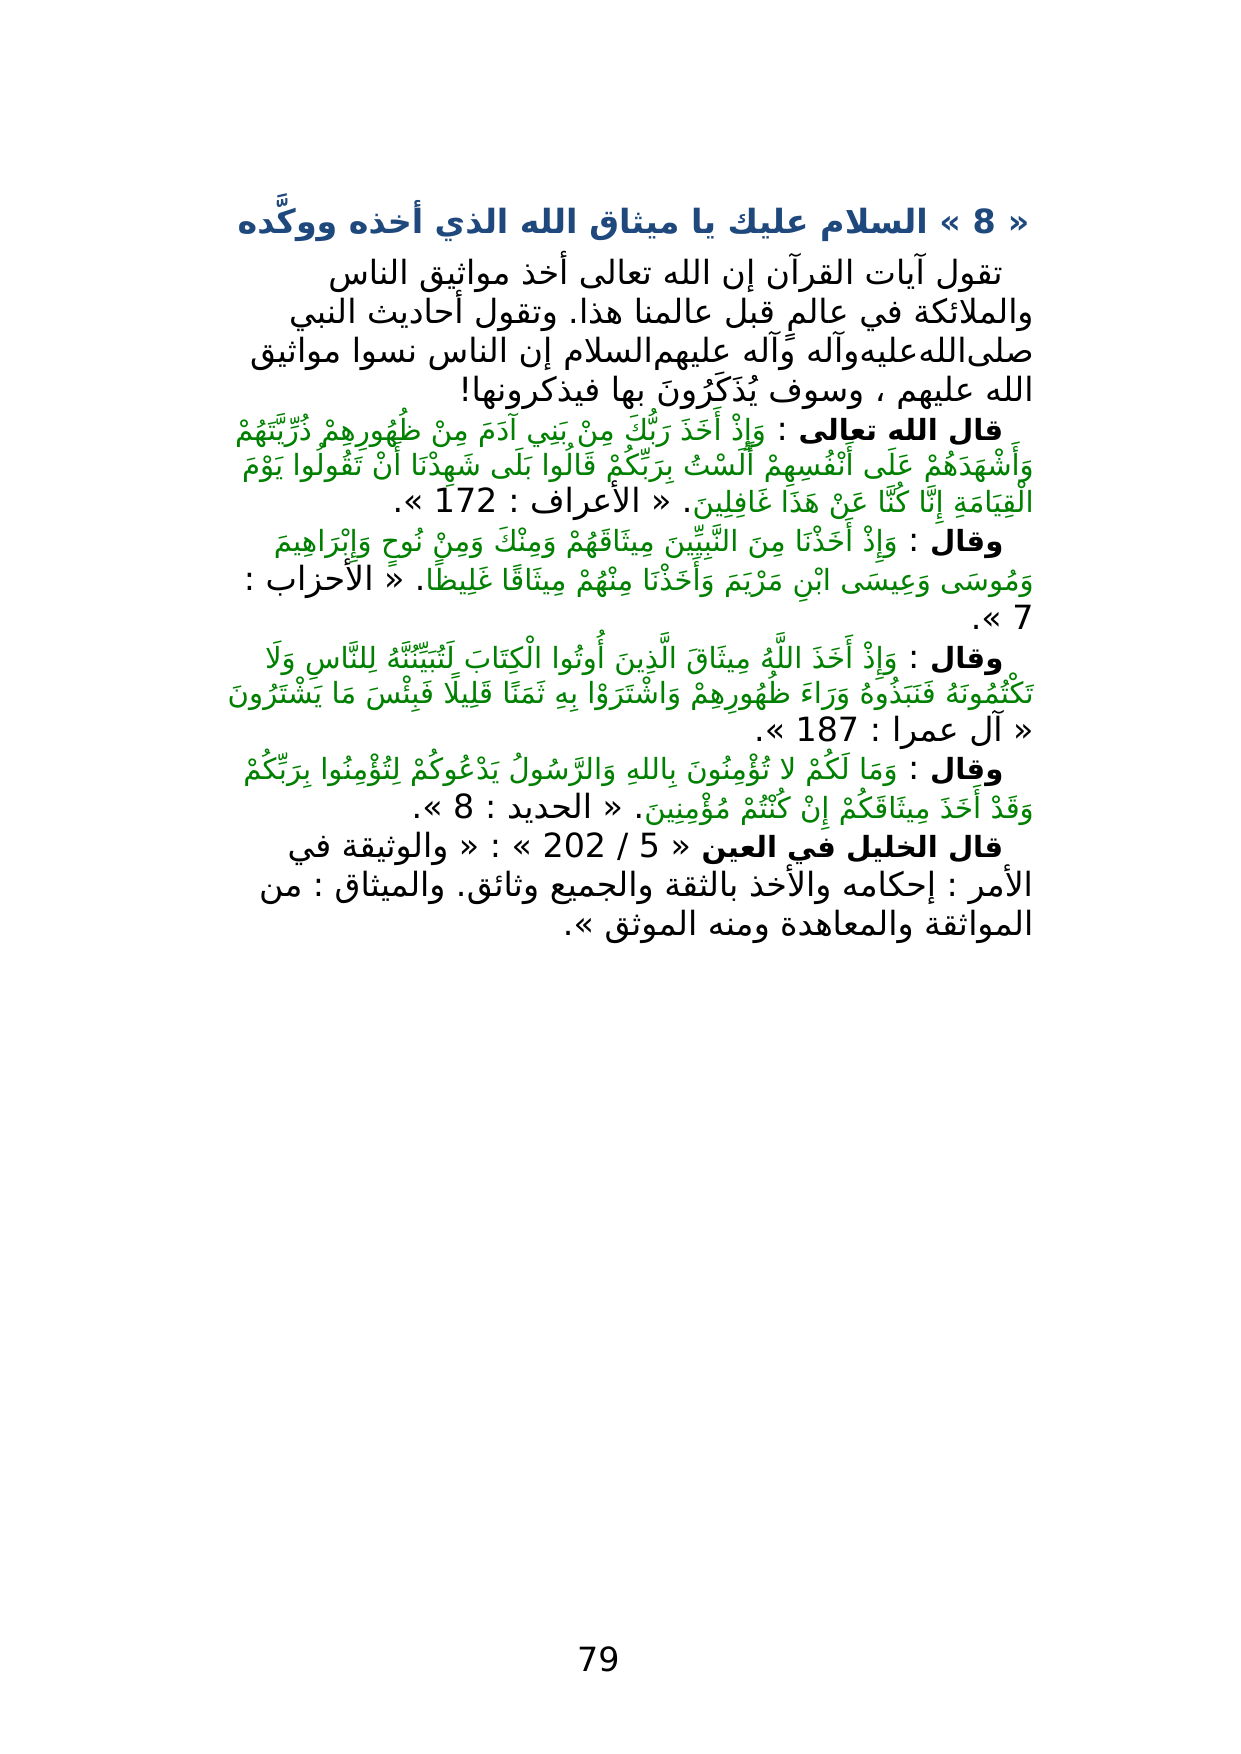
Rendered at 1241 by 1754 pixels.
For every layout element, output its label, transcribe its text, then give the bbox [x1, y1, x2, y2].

text وقال : وَإِذْ أَخَذْنَا مِنَ النَّبِيِّينَ مِيثَاقَهُمْ وَمِنْكَ وَمِنْ نُوحٍ وَإِبْرَاهِيمَ وَمُوسَى وَعِيسَى ابْنِ مَرْيَمَ وَأَخَذْنَا مِنْهُمْ مِيثَاقًا غَلِيظًا. « الأحزاب : 7 ». [222, 521, 1033, 637]
subtitle « 8 » السلام عليك يا ميثاق الله الذي أخذه ووكَّده [222, 202, 1033, 241]
text وقال : وَمَا لَكُمْ لا تُؤْمِنُونَ بِاللهِ وَالرَّسُولُ يَدْعُوكُمْ لِتُؤْمِنُوا بِرَبِّكُمْ وَقَدْ أَخَذَ مِيثَاقَكُمْ إِنْ كُنْتُمْ مُؤْمِنِينَ. « الحديد : 8 ». [222, 749, 1033, 827]
text قال الله تعالى : وَإِذْ أَخَذَ رَبُّكَ مِنْ بَنِي آدَمَ مِنْ ظُهُورِهِمْ ذُرِّيَّتَهُمْ وَأَشْهَدَهُمْ عَلَى أَنْفُسِهِمْ أَلَسْتُ بِرَبِّكُمْ قَالُوا بَلَى شَهِدْنَا أَنْ تَقُولُوا يَوْمَ الْقِيَامَةِ إِنَّا كُنَّا عَنْ هَذَا غَافِلِينَ. « الأعراف : 172 ». [222, 409, 1033, 521]
text قال الخليل في العين « 5 / 202 » : « والوثيقة في الأمر : إحكامه والأخذ بالثقة والجميع وثائق. والميثاق : من المواثقة والمعاهدة ومنه الموثق ». [222, 827, 1033, 943]
text وقال : وَإِذْ أَخَذَ اللَّهُ مِيثَاقَ الَّذِينَ أُوتُوا الْكِتَابَ لَتُبَيِّنُنَّهُ لِلنَّاسِ وَلَا تَكْتُمُونَهُ فَنَبَذُوهُ وَرَاءَ ظُهُورِهِمْ وَاشْتَرَوْا بِهِ ثَمَنًا قَلِيلًا فَبِئْسَ مَا يَشْتَرُونَ « آل عمرا : 187 ». [222, 637, 1033, 749]
text تقول آيات القرآن إن الله تعالى أخذ مواثيق الناس والملائكة في عالمٍ قبل عالمنا هذا. وتقول أحاديث النبي صلى‌الله‌عليه‌وآله وآله عليهم‌السلام إن الناس نسوا مواثيق الله عليهم ، وسوف يُذَكَرُونَ بها فيذكرونها! [222, 253, 1033, 409]
